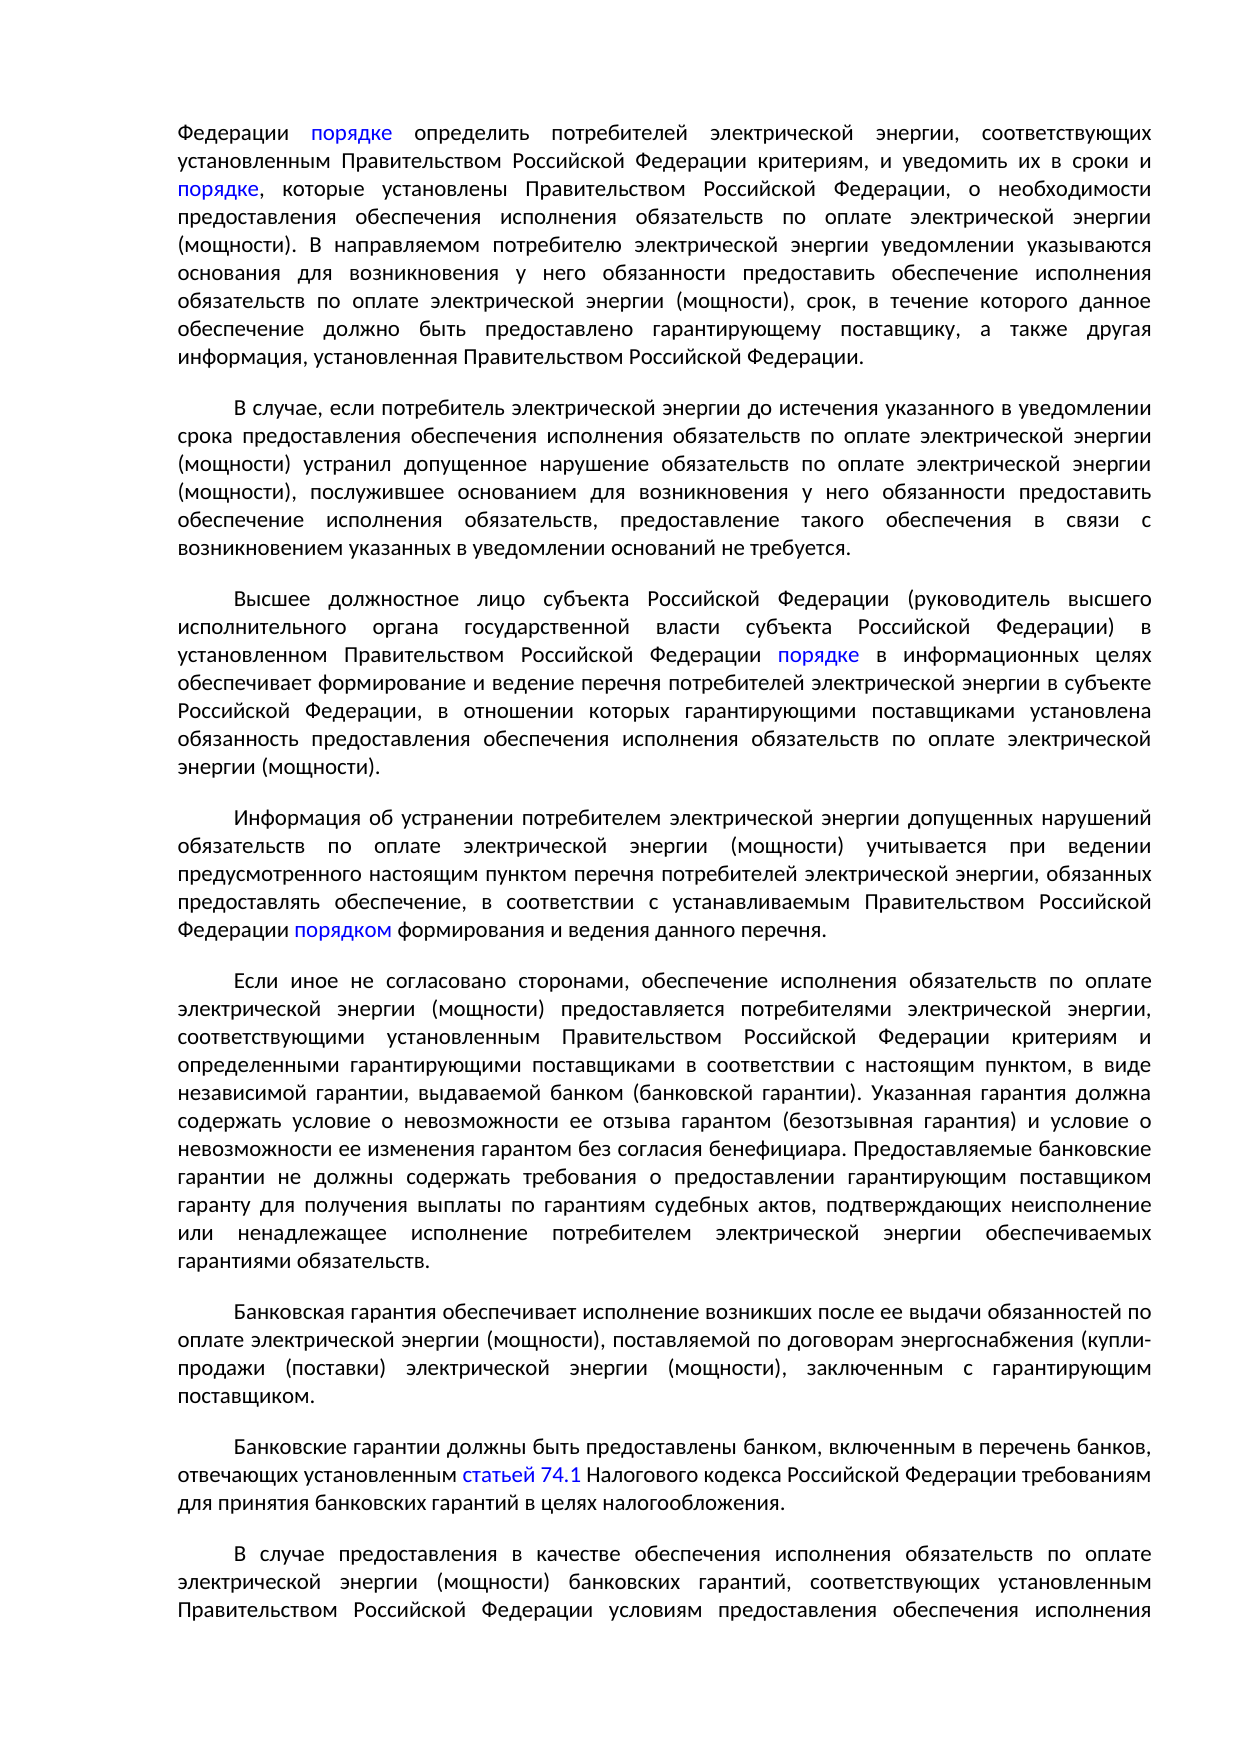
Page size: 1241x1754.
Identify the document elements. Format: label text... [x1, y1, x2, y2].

text Информация об устранении потребителем электрической энергии допущенных нарушений обязательств по оплате электрической энергии (мощности) учитывается при ведении предусмотренного настоящим пунктом перечня потребителей электрической энергии, обязанных предоставлять обеспечение, в соответствии с устанавливаемым Правительством Российской Федерации порядком формирования и ведения данного перечня. [177, 803, 1152, 943]
text Высшее должностное лицо субъекта Российской Федерации (руководитель высшего исполнительного органа государственной власти субъекта Российской Федерации) в установленном Правительством Российской Федерации порядке в информационных целях обеспечивает формирование и ведение перечня потребителей электрической энергии в субъекте Российской Федерации, в отношении которых гарантирующими поставщиками установлена обязанность предоставления обеспечения исполнения обязательств по оплате электрической энергии (мощности). [177, 584, 1152, 780]
text Если иное не согласовано сторонами, обеспечение исполнения обязательств по оплате электрической энергии (мощности) предоставляется потребителями электрической энергии, соответствующими установленным Правительством Российской Федерации критериям и определенными гарантирующими поставщиками в соответствии с настоящим пунктом, в виде независимой гарантии, выдаваемой банком (банковской гарантии). Указанная гарантия должна содержать условие о невозможности ее отзыва гарантом (безотзывная гарантия) и условие о невозможности ее изменения гарантом без согласия бенефициара. Предоставляемые банковские гарантии не должны содержать требования о предоставлении гарантирующим поставщиком гаранту для получения выплаты по гарантиям судебных актов, подтверждающих неисполнение или ненадлежащее исполнение потребителем электрической энергии обеспечиваемых гарантиями обязательств. [177, 966, 1152, 1274]
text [177, 1539, 1152, 1623]
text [177, 118, 1152, 370]
text Банковские гарантии должны быть предоставлены банком, включенным в перечень банков, отвечающих установленным статьей 74.1 Налогового кодекса Российской Федерации требованиям для принятия банковских гарантий в целях налогообложения. [177, 1432, 1152, 1517]
text Банковская гарантия обеспечивает исполнение возникших после ее выдачи обязанностей по оплате электрической энергии (мощности), поставляемой по договорам энергоснабжения (купли-продажи (поставки) электрической энергии (мощности), заключенным с гарантирующим поставщиком. [177, 1297, 1152, 1409]
text В случае, если потребитель электрической энергии до истечения указанного в уведомлении срока предоставления обеспечения исполнения обязательств по оплате электрической энергии (мощности) устранил допущенное нарушение обязательств по оплате электрической энергии (мощности), послужившее основанием для возникновения у него обязанности предоставить обеспечение исполнения обязательств, предоставление такого обеспечения в связи с возникновением указанных в уведомлении оснований не требуется. [177, 393, 1152, 561]
